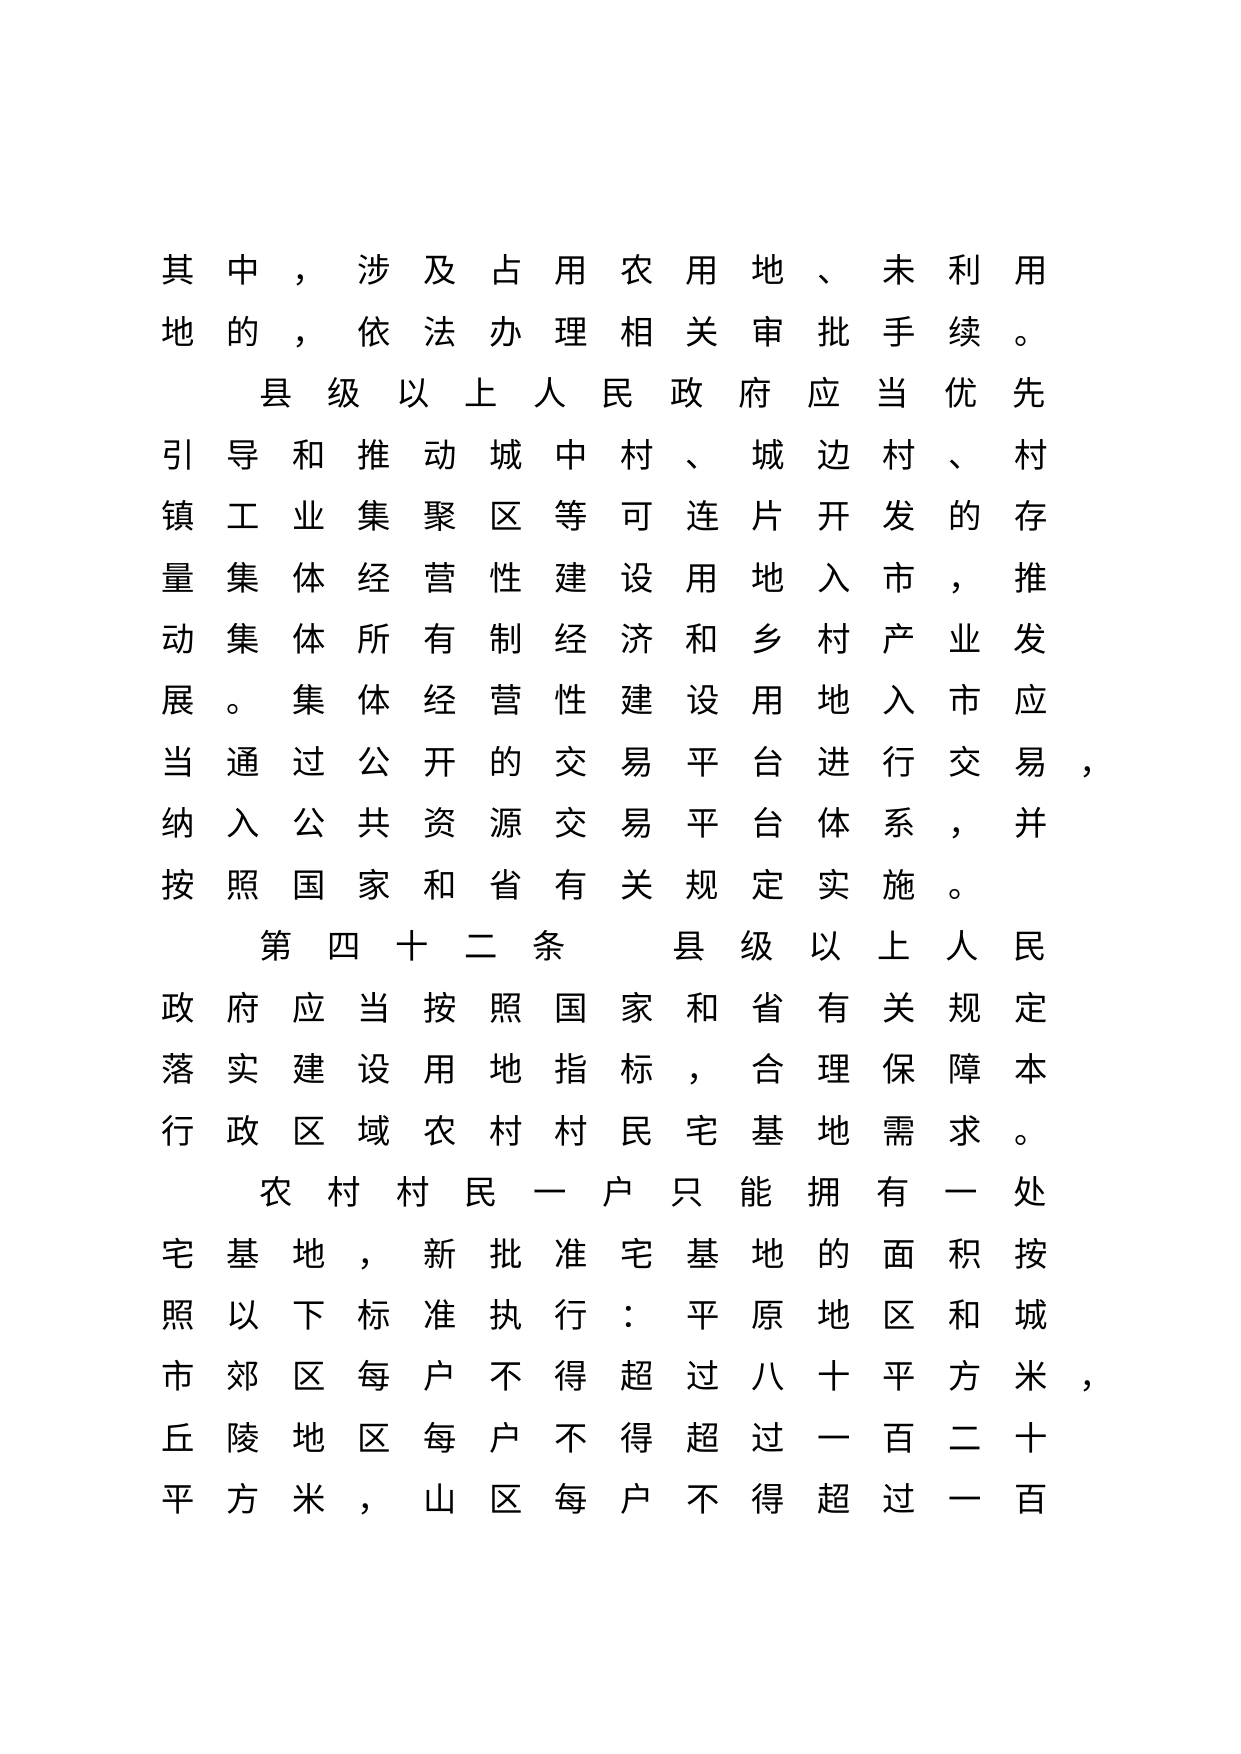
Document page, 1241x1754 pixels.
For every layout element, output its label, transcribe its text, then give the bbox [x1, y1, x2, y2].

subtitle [161, 1159, 1079, 1528]
text 县级以上人民政府应当优先引导和推动城中村、城边村、村镇工业集聚区等可连片开发的存量集体经营性建设用地入市，推动集体所有制经济和乡村产业发展。集体经营性建设用地入市应当通过公开的交易平台进行交易，纳入公共资源交易平台体系，并按照国家和省有关规定实施。 [161, 360, 1079, 913]
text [161, 237, 1079, 360]
subtitle 第四十二条 县级以上人民政府应当按照国家和省有关规定落实建设用地指标，合理保障本行政区域农村村民宅基地需求。 [161, 913, 1079, 1159]
